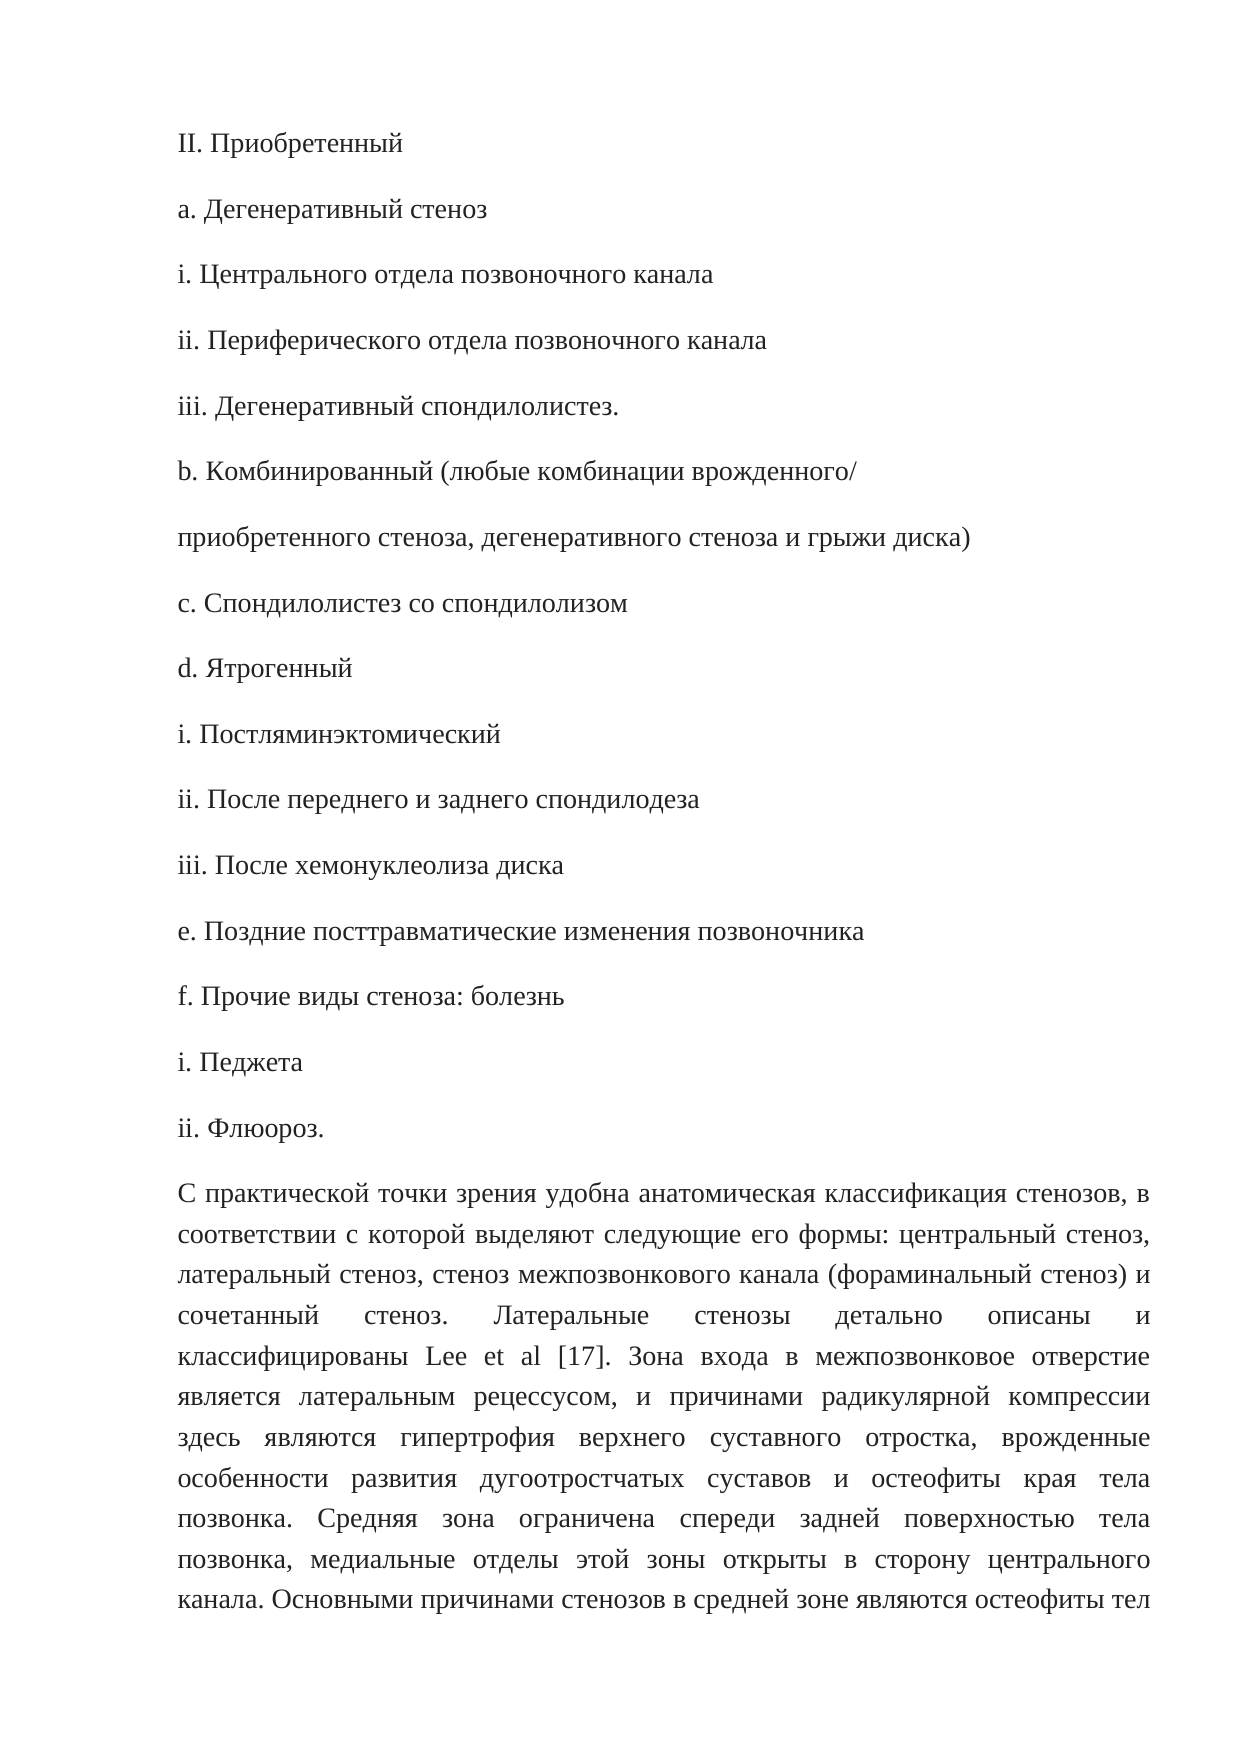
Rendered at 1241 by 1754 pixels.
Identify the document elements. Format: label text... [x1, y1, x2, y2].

text iii. Дегенеративный спондилолистез. [177, 381, 1152, 421]
text c. Спондилолистез со спондилолизом [177, 577, 1152, 618]
text b. Комбинированный (любые комбинации врожденного/ [177, 446, 1152, 487]
text f. Прочие виды стеноза: болезнь [177, 971, 1152, 1012]
text i. Центрального отдела позвоночного канала [177, 249, 1152, 290]
text iii. После хемонуклеолиза диска [177, 840, 1152, 881]
text e. Поздние посттравматические изменения позвоночника [177, 906, 1152, 946]
text приобретенного стеноза, дегенеративного стеноза и грыжи диска) [177, 512, 1152, 552]
text ii. Флюороз. [177, 1102, 1152, 1143]
text II. Приобретенный [177, 118, 1152, 159]
text i. Педжета [177, 1037, 1152, 1077]
text ii. После переднего и заднего спондилодеза [177, 774, 1152, 815]
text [177, 1168, 1152, 1615]
text i. Постляминэктомический [177, 709, 1152, 749]
text a. Дегенеративный стеноз [177, 184, 1152, 224]
text ii. Периферического отдела позвоночного канала [177, 315, 1152, 356]
text d. Ятрогенный [177, 643, 1152, 684]
